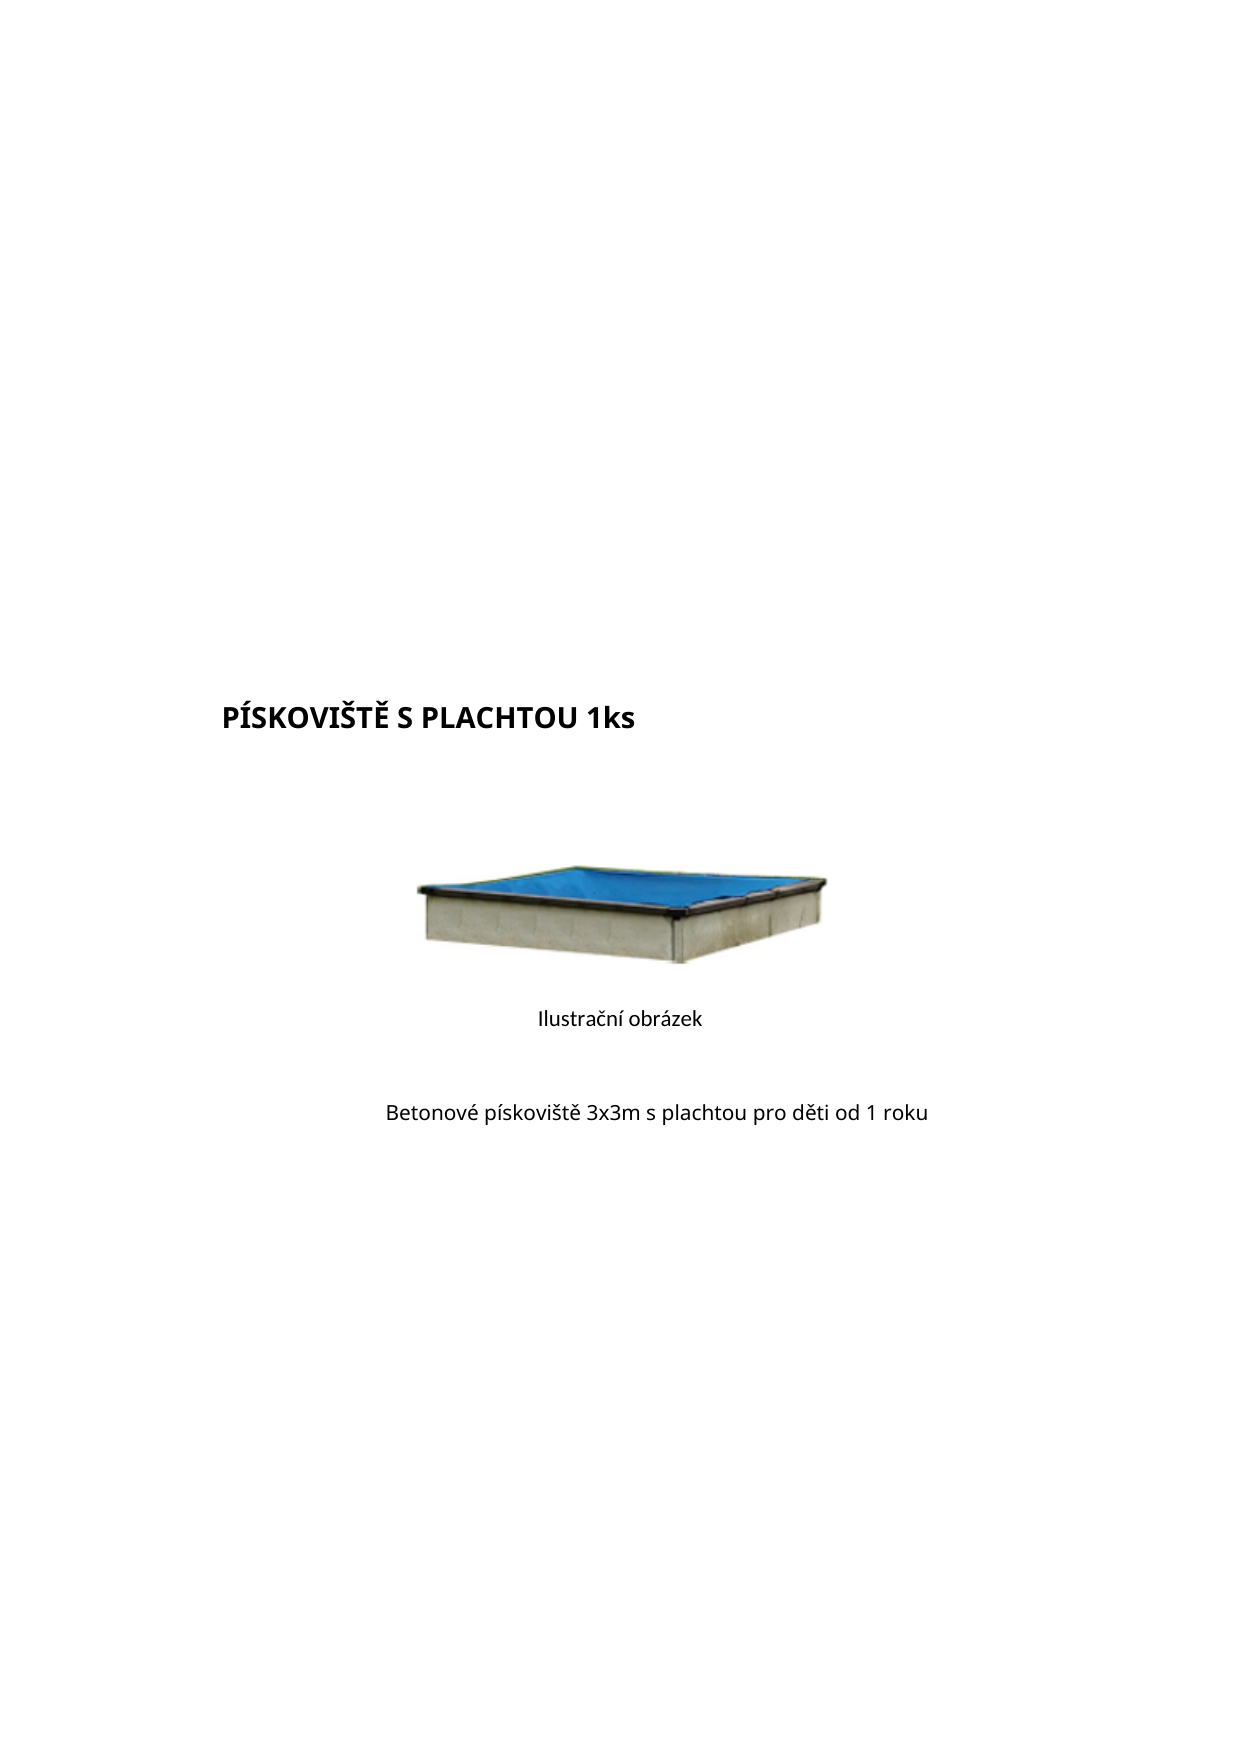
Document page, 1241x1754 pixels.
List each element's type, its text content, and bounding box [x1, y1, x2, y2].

picture [397, 804, 848, 986]
text Ilustrační obrázek [148, 1004, 1093, 1032]
text Betonové pískoviště 3x3m s plachtou pro děti od 1 roku [148, 1098, 1093, 1127]
text PÍSKOVIŠTĚ S PLACHTOU 1ks [148, 698, 1093, 737]
